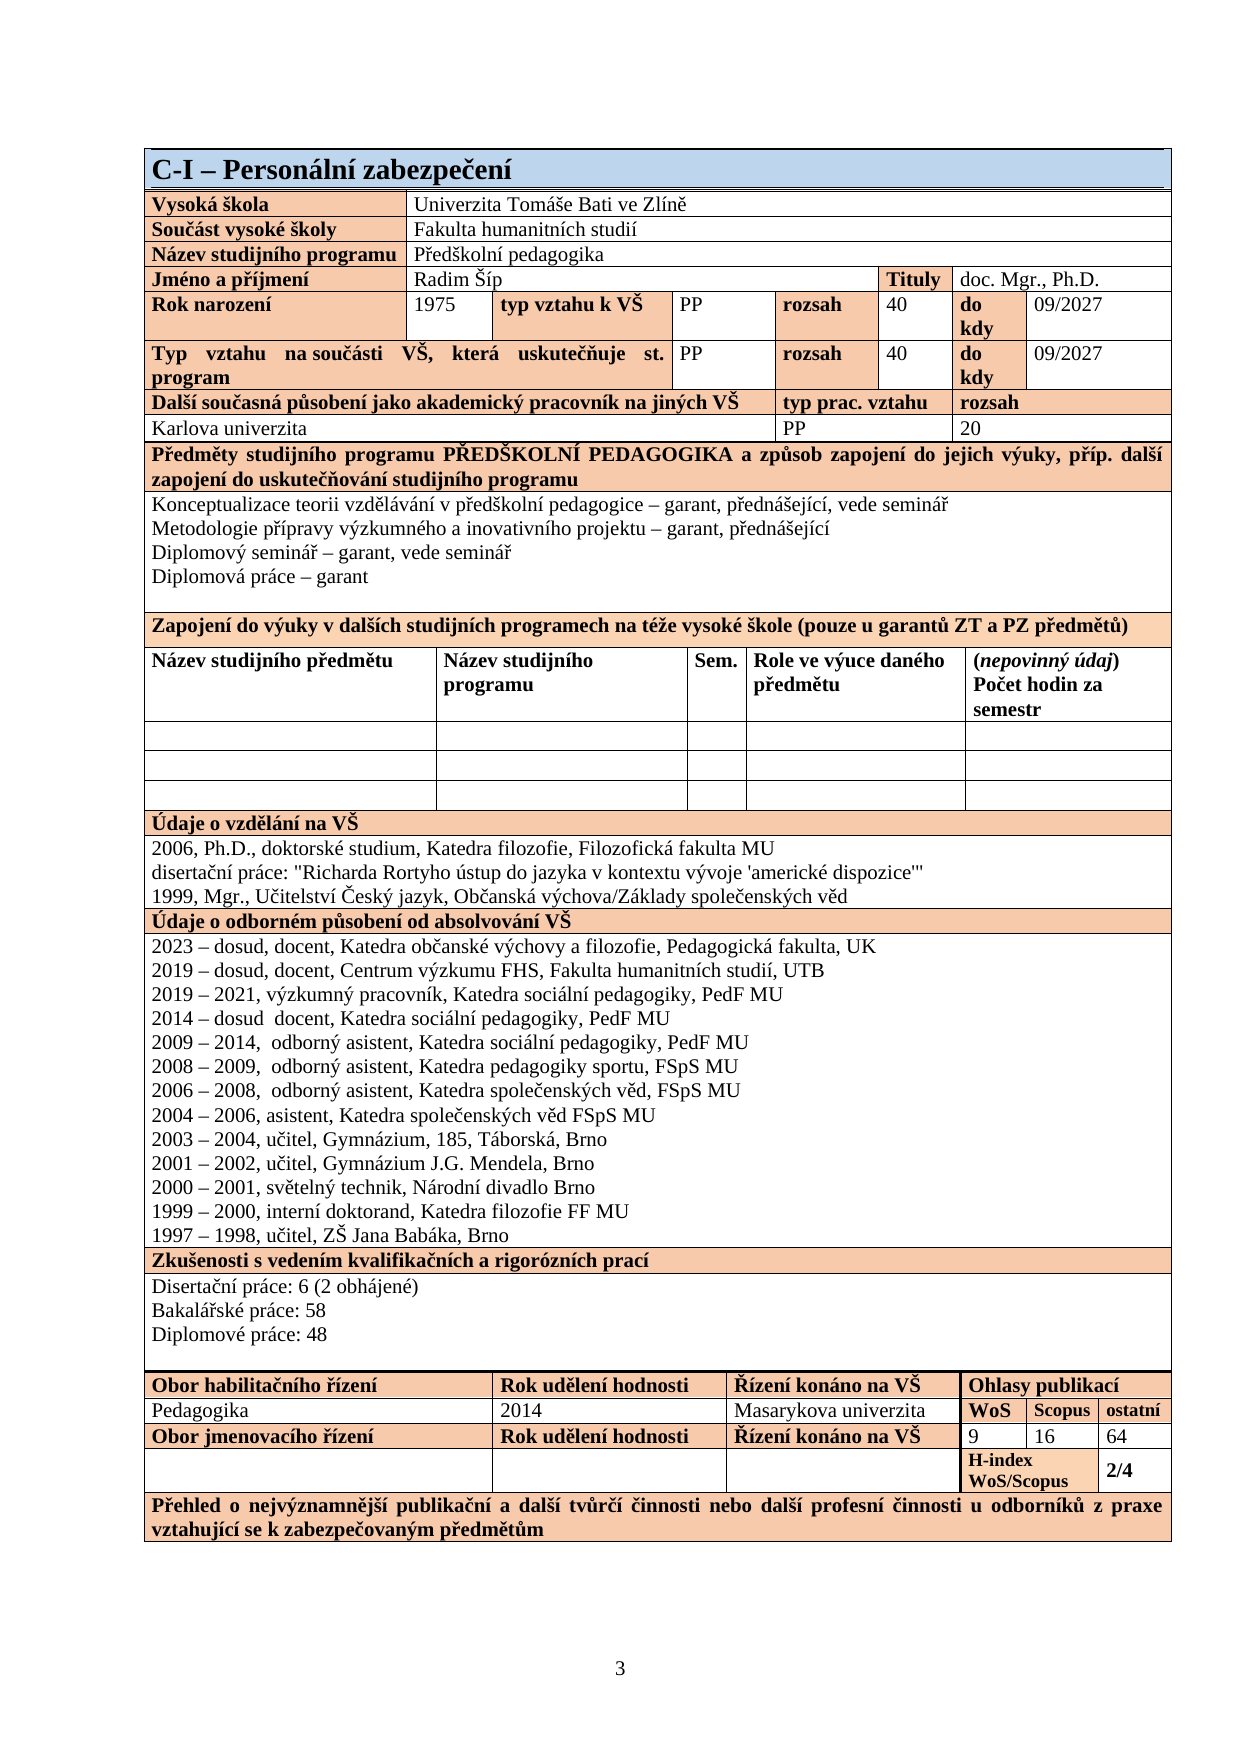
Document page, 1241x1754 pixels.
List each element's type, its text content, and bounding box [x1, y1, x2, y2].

table_cell 40 [879, 292, 952, 340]
table_cell [437, 722, 687, 750]
table_cell rozsah [953, 390, 1171, 414]
table_cell Disertační práce: 6 (2 obhájené) Bakalářské práce: 58 Diplomové práce: 48 [145, 1274, 1171, 1370]
table_cell [145, 751, 436, 780]
table_cell PP [673, 292, 775, 340]
table_cell doc. Mgr., Ph.D. [953, 267, 1171, 291]
table_cell Další současná působení jako akademický pracovník na jiných VŠ [145, 390, 775, 414]
table_cell [437, 751, 687, 780]
table_cell Ohlasy publikací [962, 1373, 1171, 1397]
table_cell Konceptualizace teorii vzdělávání v předškolní pedagogice – garant, přednášející, vede seminář Metodologie přípravy výzkumného a inovativního projektu – garant, přednášející Diplomový seminář – garant, vede seminář Diplomová práce – garant [145, 492, 1171, 612]
table_header C-I – Personální zabezpečení [145, 149, 1171, 188]
table_cell [437, 781, 687, 809]
table_cell Pedagogika [145, 1399, 492, 1422]
table_cell Role ve výuce daného předmětu [747, 648, 965, 721]
table_cell [747, 722, 965, 750]
table_cell rozsah [776, 341, 878, 389]
table_cell 09/2027 [1027, 341, 1171, 389]
table_cell 64 [1099, 1424, 1171, 1448]
table_cell Údaje o vzdělání na VŠ [145, 811, 1171, 835]
table_cell Masarykova univerzita [727, 1399, 959, 1422]
table_cell Vysoká škola [145, 192, 406, 216]
table_cell typ vztahu k VŠ [493, 292, 672, 340]
table_cell Rok udělení hodnosti [493, 1424, 726, 1448]
table_cell 2014 [493, 1399, 726, 1422]
table_cell [493, 1449, 726, 1492]
table_cell 9 [962, 1424, 1026, 1448]
table_cell 2023 – dosud, docent, Katedra občanské výchovy a filozofie, Pedagogická fakulta, UK 2019 – dosud, docent, Centrum výzkumu FHS, Fakulta humanitních studií, UTB 2019 – 2021, výzkumný pracovník, Katedra sociální pedagogiky, PedF MU 2014 – dosud docent, Katedra sociální pedagogiky, PedF MU 2009 – 2014, odborný asistent, Katedra sociální pedagogiky, PedF MU 2008 – 2009, odborný asistent, Katedra pedagogiky sportu, FSpS MU 2006 – 2008, odborný asistent, Katedra společenských věd, FSpS MU 2004 – 2006, asistent, Katedra společenských věd FSpS MU 2003 – 2004, učitel, Gymnázium, 185, Táborská, Brno 2001 – 2002, učitel, Gymnázium J.G. Mendela, Brno 2000 – 2001, světelný technik, Národní divadlo Brno 1999 – 2000, interní doktorand, Katedra filozofie FF MU 1997 – 1998, učitel, ZŠ Jana Babáka, Brno [145, 934, 1171, 1247]
table_cell Řízení konáno na VŠ [727, 1424, 959, 1448]
table_cell [688, 781, 746, 809]
table_cell Součást vysoké školy [145, 217, 406, 241]
table_cell [747, 751, 965, 780]
table_cell [966, 751, 1171, 780]
table_cell ostatní [1099, 1399, 1171, 1422]
table_cell 2006, Ph.D., doktorské studium, Katedra filozofie, Filozofická fakulta MU disertační práce: "Richarda Rortyho ústup do jazyka v kontextu vývoje 'americké dispozice'" 1999, Mgr., Učitelství Český jazyk, Občanská výchova/Základy společenských věd [145, 836, 1171, 908]
table_cell do kdy [953, 341, 1026, 389]
table_cell [747, 781, 965, 809]
table_cell [727, 1449, 959, 1492]
table_cell Název studijního programu [437, 648, 687, 721]
table_cell [145, 722, 436, 750]
table_cell [966, 781, 1171, 809]
table_cell Obor jmenovacího řízení [145, 1424, 492, 1448]
table_cell Typ vztahu na součásti VŠ, která uskutečňuje st. program [145, 341, 672, 389]
table_cell [688, 751, 746, 780]
table_cell Zkušenosti s vedením kvalifikačních a rigorózních prací [145, 1248, 1171, 1273]
table_cell WoS [962, 1399, 1026, 1422]
table_cell 2/4 [1099, 1449, 1171, 1492]
table_cell do kdy [953, 292, 1026, 340]
table_cell Rok udělení hodnosti [493, 1373, 726, 1397]
table_cell [145, 781, 436, 809]
table_cell Název studijního programu [145, 242, 406, 266]
table_cell PP [673, 341, 775, 389]
table_cell Fakulta humanitních studií [407, 217, 1171, 241]
table_cell Řízení konáno na VŠ [727, 1373, 959, 1397]
table_cell (nepovinný údaj) Počet hodin za semestr [966, 648, 1171, 721]
table_cell Karlova univerzita [145, 415, 775, 441]
table_cell Obor habilitačního řízení [145, 1373, 492, 1397]
table_cell 40 [879, 341, 952, 389]
table_cell typ prac. vztahu [776, 390, 952, 414]
table_cell Sem. [688, 648, 746, 721]
table_cell 09/2027 [1027, 292, 1171, 340]
table_cell [145, 1449, 492, 1492]
table_cell [966, 722, 1171, 750]
table_cell 1975 [407, 292, 492, 340]
table_cell PP [776, 415, 952, 441]
table_cell Jméno a příjmení [145, 267, 406, 291]
table_cell Název studijního předmětu [145, 648, 436, 721]
table_cell 16 [1027, 1424, 1098, 1448]
table_cell Předškolní pedagogika [407, 242, 1171, 266]
table_cell Tituly [879, 267, 952, 291]
table_cell Scopus [1027, 1399, 1098, 1422]
table_cell [688, 722, 746, 750]
table_cell Předměty studijního programu PŘEDŠKOLNÍ PEDAGOGIKA a způsob zapojení do jejich výuky, příp. další zapojení do uskutečňování studijního programu [145, 443, 1171, 491]
table_cell Přehled o nejvýznamnější publikační a další tvůrčí činnosti nebo další profesní činnosti u odborníků z praxe vztahující se k zabezpečovaným předmětům [145, 1493, 1171, 1541]
table_cell Zapojení do výuky v dalších studijních programech na téže vysoké škole (pouze u garantů ZT a PZ předmětů) [145, 613, 1171, 647]
table_cell 20 [953, 415, 1171, 441]
table_cell Údaje o odborném působení od absolvování VŠ [145, 909, 1171, 933]
table_cell Radim Šíp [407, 267, 878, 291]
table_cell Rok narození [145, 292, 406, 340]
table_cell H-index WoS/Scopus [962, 1449, 1098, 1492]
table_cell rozsah [776, 292, 878, 340]
table_cell Univerzita Tomáše Bati ve Zlíně [407, 192, 1171, 216]
